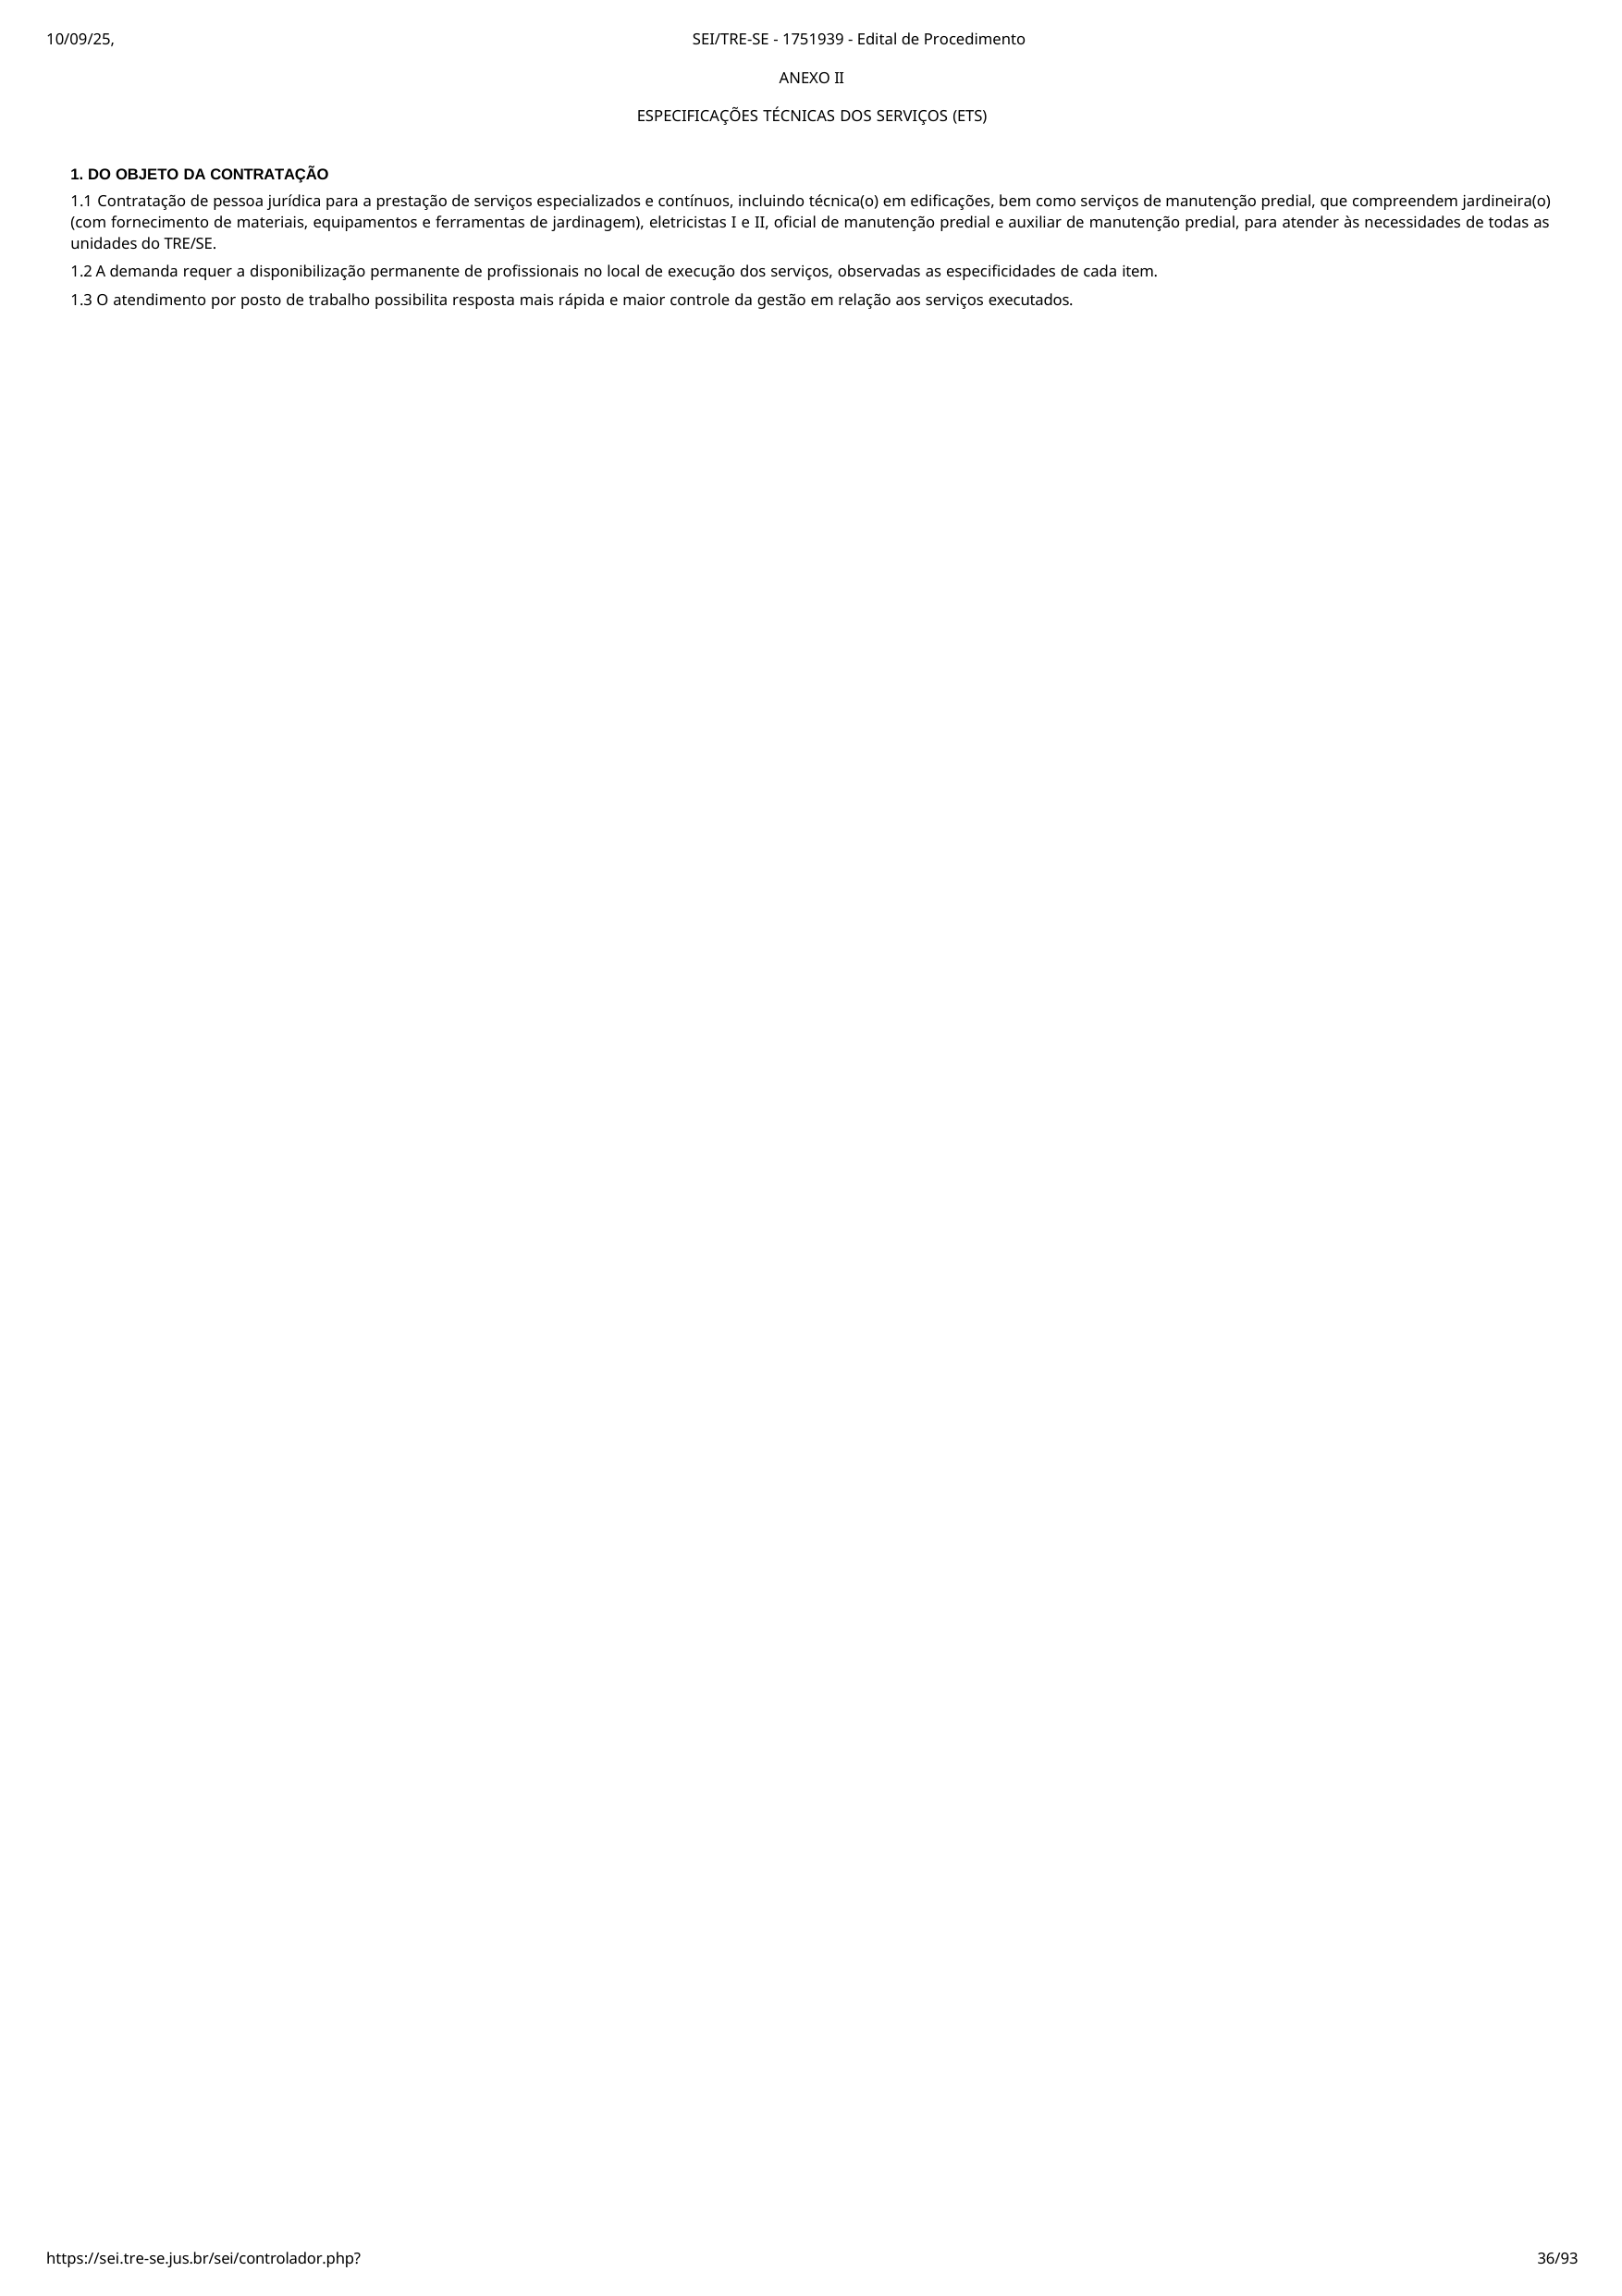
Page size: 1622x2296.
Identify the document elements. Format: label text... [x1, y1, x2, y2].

list Contratação de pessoa jurídica para a prestação de serviços especializados e contínuos, incluindo técnica(o) em edificações, bem como serviços de manutenção predial, que compreendem jardineira(o) (com fornecimento de materiais, equipamentos e ferramentas de jardinagem), eletricistas I e II, oficial de manutenção predial e auxiliar de manutenção predial, para atender às necessidades de todas as unidades do TRE/SE. [70, 190, 1553, 253]
list O atendimento por posto de trabalho possibilita resposta mais rápida e maior controle da gestão em relação aos serviços executados. [70, 289, 1581, 311]
text ANEXO II [55, 68, 1569, 89]
list A demanda requer a disponibilização permanente de profissionais no local de execução dos serviços, observadas as especificidades de cada item. [70, 261, 1581, 281]
text ESPECIFICAÇÕES TÉCNICAS DOS SERVIÇOS (ETS) [55, 104, 1569, 126]
subtitle DO OBJETO DA CONTRATAÇÃO [70, 165, 1581, 183]
